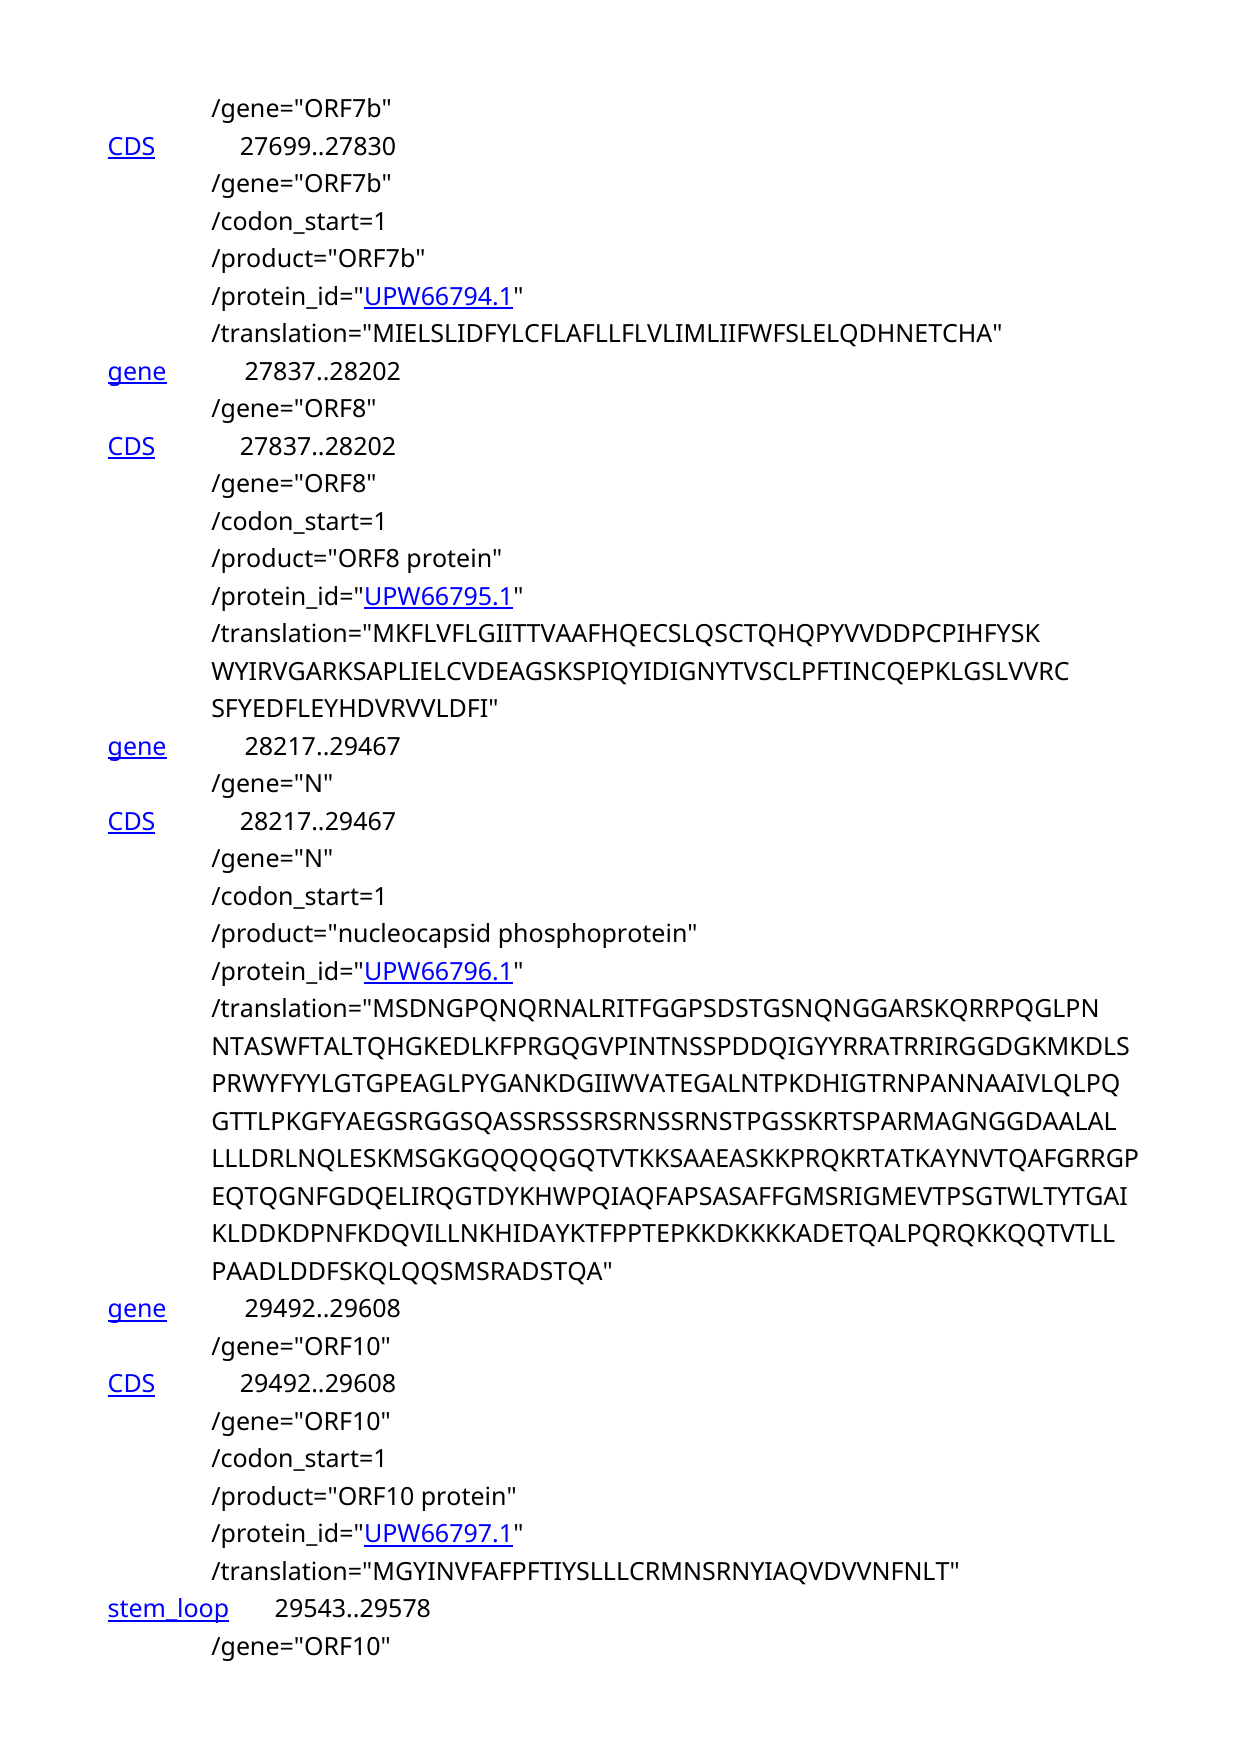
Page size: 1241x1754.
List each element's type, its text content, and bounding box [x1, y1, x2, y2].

text KLDDKDPNFKDQVILLNKHIDAYKTFPPTEPKKDKKKKADETQALPQRQKKQQTVTLL [75, 1214, 1165, 1252]
text /translation="MSDNGPQNQRNALRITFGGPSDSTGSNQNGGARSKQRRPQGLPN [75, 989, 1165, 1027]
text /codon_start=1 [75, 202, 1165, 239]
text /gene="ORF10" [75, 1627, 1165, 1664]
text /product="ORF10 protein" [75, 1477, 1165, 1514]
text PRWYFYYLGTGPEAGLPYGANKDGIIWVATEGALNTPKDHIGTRNPANNAAIVLQLPQ [75, 1064, 1165, 1102]
text SFYEDFLEYHDVRVVLDFI" [75, 689, 1165, 727]
text /gene="ORF10" [75, 1327, 1165, 1364]
text /translation="MGYINVFAFPFTIYSLLLCRMNSRNYIAQVDVVNFNLT" [75, 1552, 1165, 1589]
text /gene="N" [75, 764, 1165, 802]
text /product="ORF7b" [75, 239, 1165, 277]
text gene 28217..29467 [75, 727, 1165, 764]
text /gene="ORF8" [75, 389, 1165, 427]
text WYIRVGARKSAPLIELCVDEAGSKSPIQYIDIGNYTVSCLPFTINCQEPKLGSLVVRC [75, 652, 1165, 689]
text LLLDRLNQLESKMSGKGQQQQGQTVTKKSAAEASKKPRQKRTATKAYNVTQAFGRRGP [75, 1139, 1165, 1177]
text /gene="ORF8" [75, 464, 1165, 502]
text /protein_id="UPW66797.1" [75, 1514, 1165, 1552]
text CDS 29492..29608 [75, 1364, 1165, 1402]
text /codon_start=1 [75, 1439, 1165, 1477]
text /translation="MIELSLIDFYLCFLAFLLFLVLIMLIIFWFSLELQDHNETCHA" [75, 314, 1165, 352]
text gene 29492..29608 [75, 1289, 1165, 1327]
text /protein_id="UPW66796.1" [75, 952, 1165, 989]
text /gene="ORF7b" [75, 164, 1165, 202]
text EQTQGNFGDQELIRQGTDYKHWPQIAQFAPSASAFFGMSRIGMEVTPSGTWLTYTGAI [75, 1177, 1165, 1214]
text /gene="ORF10" [75, 1402, 1165, 1439]
text stem_loop 29543..29578 [75, 1589, 1165, 1627]
text /product="nucleocapsid phosphoprotein" [75, 914, 1165, 952]
text GTTLPKGFYAEGSRGGSQASSRSSSRSRNSSRNSTPGSSKRTSPARMAGNGGDAALAL [75, 1102, 1165, 1139]
text NTASWFTALTQHGKEDLKFPRGQGVPINTNSSPDDQIGYYRRATRRIRGGDGKMKDLS [75, 1027, 1165, 1064]
text /gene="ORF7b" [75, 89, 1165, 127]
text gene 27837..28202 [75, 352, 1165, 389]
text /codon_start=1 [75, 502, 1165, 539]
text /protein_id="UPW66794.1" [75, 277, 1165, 314]
text CDS 27699..27830 [75, 127, 1165, 164]
text CDS 27837..28202 [75, 427, 1165, 464]
text /protein_id="UPW66795.1" [75, 577, 1165, 614]
text /gene="N" [75, 839, 1165, 877]
text /translation="MKFLVFLGIITTVAAFHQECSLQSCTQHQPYVVDDPCPIHFYSK [75, 614, 1165, 652]
text PAADLDDFSKQLQQSMSRADSTQA" [75, 1252, 1165, 1289]
text CDS 28217..29467 [75, 802, 1165, 839]
text /product="ORF8 protein" [75, 539, 1165, 577]
text /codon_start=1 [75, 877, 1165, 914]
